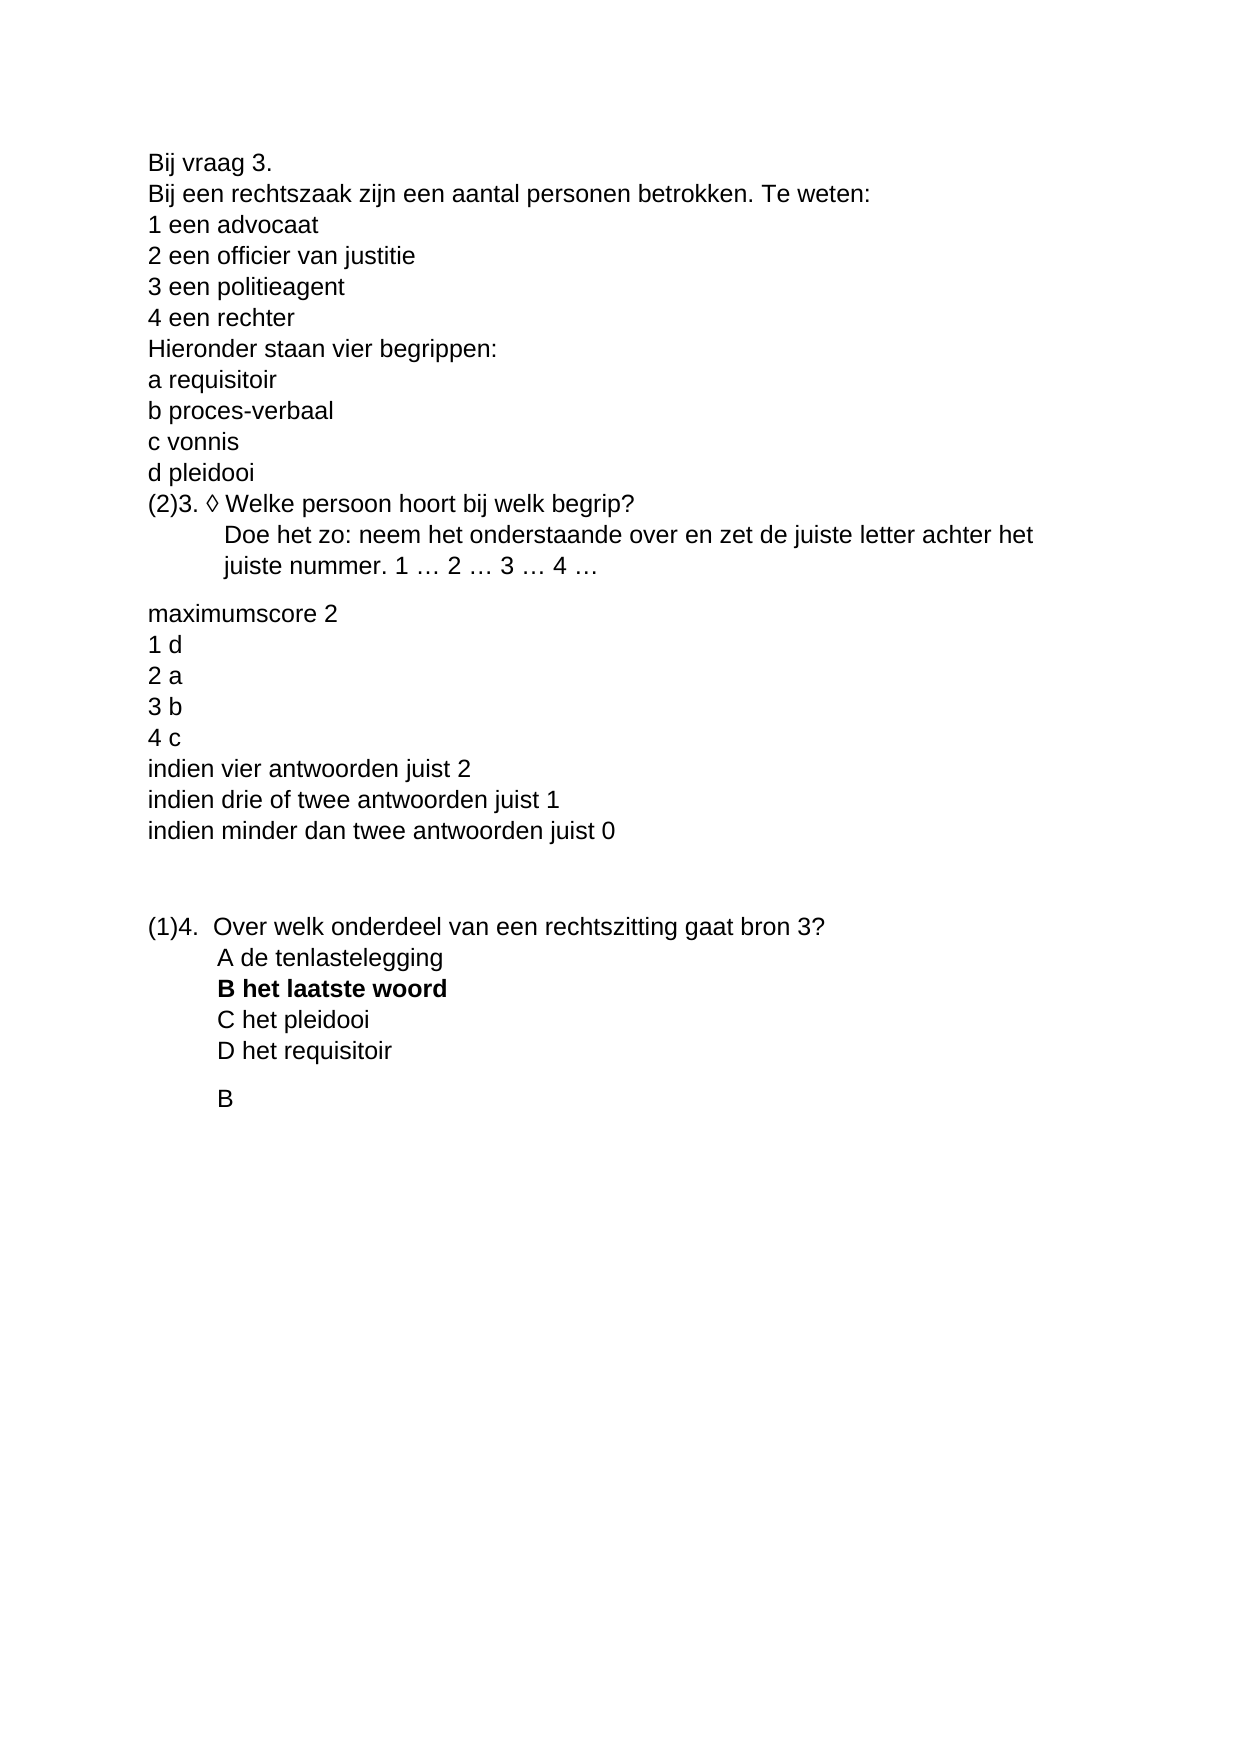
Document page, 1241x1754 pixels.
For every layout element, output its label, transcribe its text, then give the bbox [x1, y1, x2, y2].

text (1)4. Over welk onderdeel van een rechtszitting gaat bron 3? A de tenlastelegging B het laatste woord C het pleidooi D het requisitoir [148, 912, 1093, 1064]
text B [148, 1083, 1093, 1112]
text Bij vraag 3. Bij een rechtszaak zijn een aantal personen betrokken. Te weten: 1 een advocaat 2 een officier van justitie 3 een politieagent 4 een rechter Hieronder staan vier begrippen: a requisitoir b proces-verbaal c vonnis d pleidooi (2)3. Welke persoon hoort bij welk begrip? Doe het zo: neem het onderstaande over en zet de juiste letter achter het juiste nummer. 1 … 2 … 3 … 4 … [148, 148, 1093, 580]
text maximumscore 2 1 d 2 a 3 b 4 c indien vier antwoorden juist 2 indien drie of twee antwoorden juist 1 indien minder dan twee antwoorden juist 0 [148, 599, 1093, 845]
